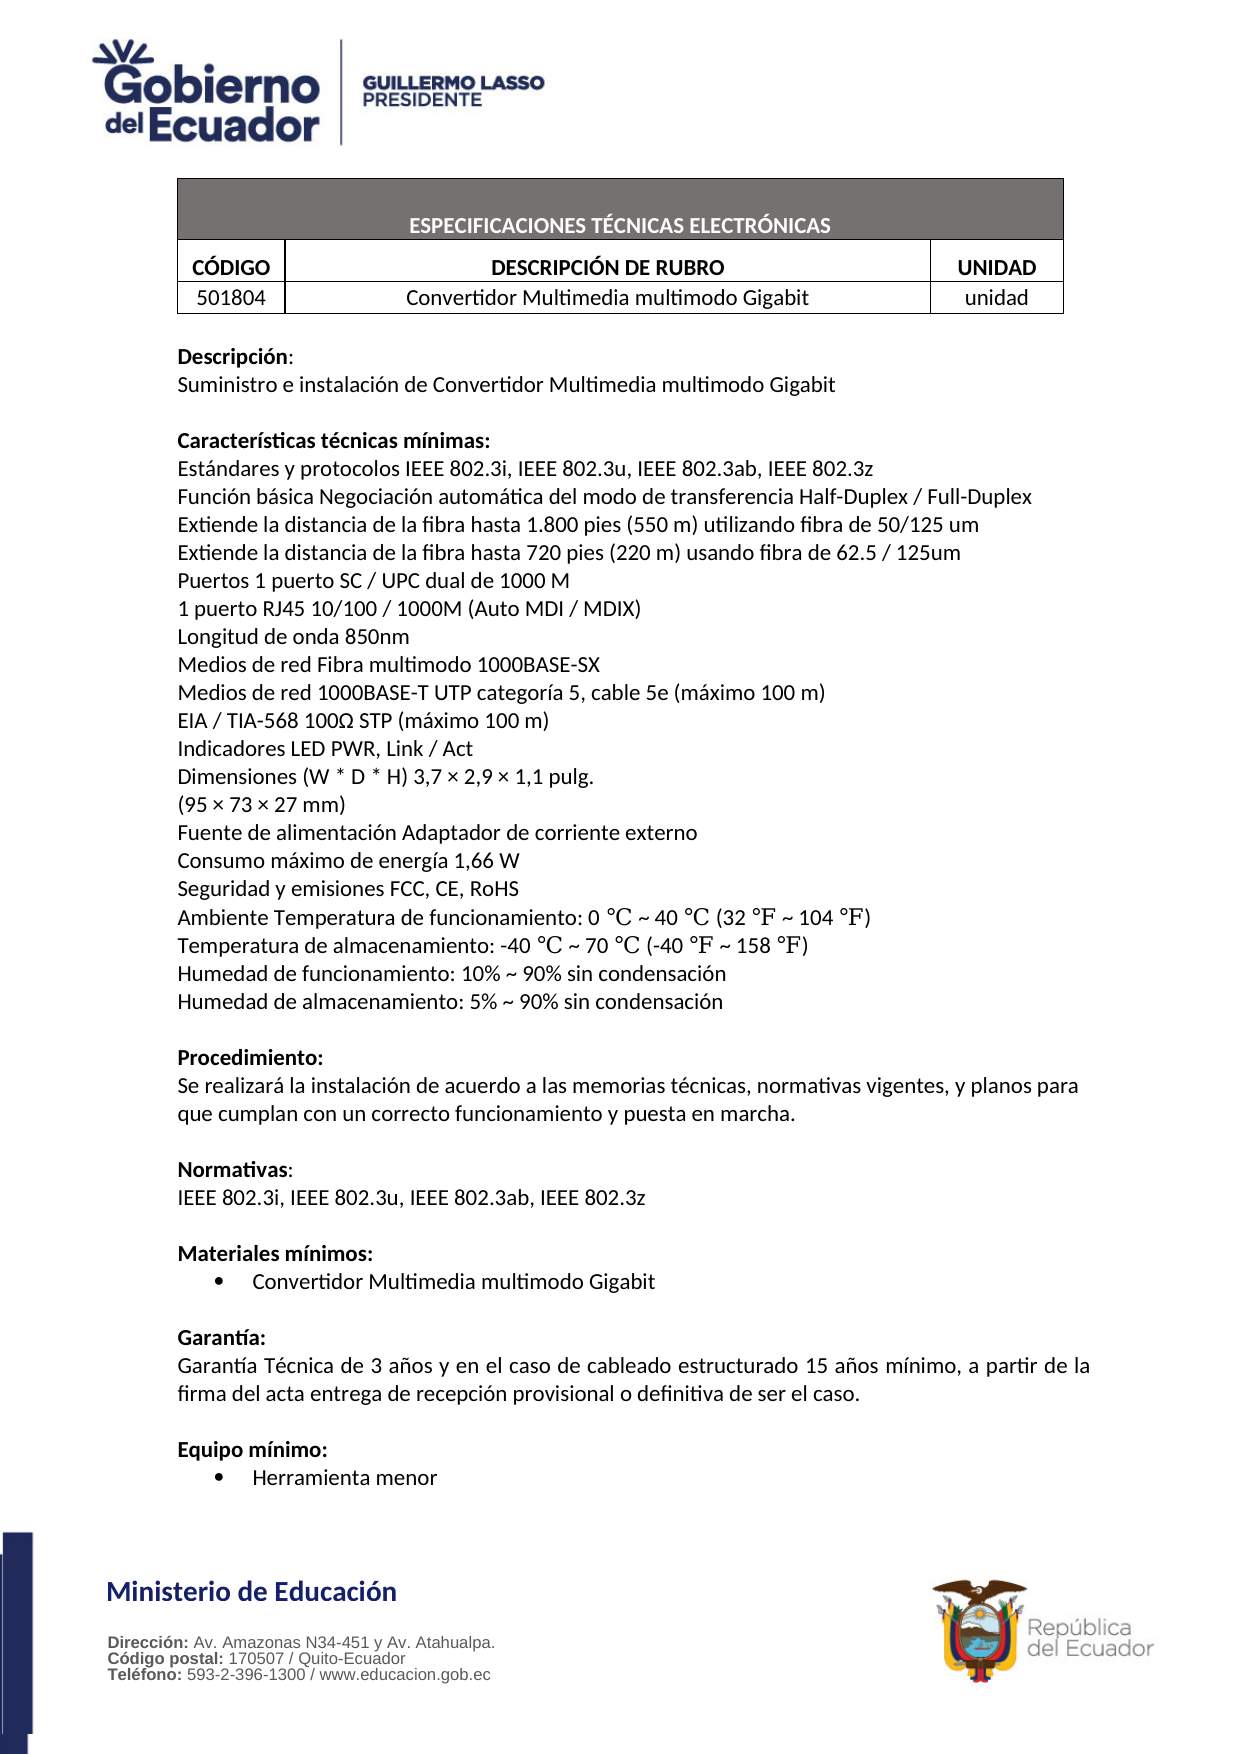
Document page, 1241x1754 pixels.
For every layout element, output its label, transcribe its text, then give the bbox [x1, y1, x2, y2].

text Suministro e instalación de Convertidor Multimedia multimodo Gigabit [177, 370, 1092, 398]
text Procedimiento: [177, 1043, 1092, 1071]
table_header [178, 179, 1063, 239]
text Puertos 1 puerto SC / UPC dual de 1000 M [177, 566, 1092, 594]
text Equipo mínimo: [177, 1436, 1092, 1463]
text 1 puerto RJ45 10/100 / 1000M (Auto MDI / MDIX) [177, 594, 1092, 622]
text Se realizará la instalación de acuerdo a las memorias técnicas, normativas vigentes, y planos para que cumplan con un correcto funcionamiento y puesta en marcha. [177, 1071, 1092, 1127]
text IEEE 802.3i, IEEE 802.3u, IEEE 802.3ab, IEEE 802.3z [177, 1183, 1092, 1211]
text Materiales mínimos: [177, 1239, 1092, 1267]
text Indicadores LED PWR, Link / Act [177, 734, 1092, 762]
text Función básica Negociación automática del modo de transferencia Half-Duplex / Full-Duplex [177, 482, 1092, 510]
text Características técnicas mínimas: [177, 426, 1092, 454]
text Humedad de funcionamiento: 10% ~ 90% sin condensación [177, 959, 1092, 987]
text Fuente de alimentación Adaptador de corriente externo [177, 818, 1092, 846]
text Medios de red 1000BASE-T UTP categoría 5, cable 5e (máximo 100 m) [177, 678, 1092, 706]
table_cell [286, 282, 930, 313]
text Descripción: [177, 342, 1092, 370]
list Convertidor Multimedia multimodo Gigabit [215, 1267, 1092, 1295]
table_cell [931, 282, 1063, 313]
list Herramienta menor [215, 1463, 1092, 1492]
text Estándares y protocolos IEEE 802.3i, IEEE 802.3u, IEEE 802.3ab, IEEE 802.3z [177, 454, 1092, 482]
text Humedad de almacenamiento: 5% ~ 90% sin condensación [177, 987, 1092, 1015]
text (95 × 73 × 27 mm) [177, 790, 1092, 818]
text Dimensiones (W * D * H) 3,7 × 2,9 × 1,1 pulg. [177, 762, 1092, 790]
text Seguridad y emisiones FCC, CE, RoHS [177, 874, 1092, 902]
text Ambiente Temperatura de funcionamiento: 0 ℃ ~ 40 ℃ (32 ℉ ~ 104 ℉) [177, 902, 1092, 931]
text Longitud de onda 850nm [177, 622, 1092, 650]
text Medios de red Fibra multimodo 1000BASE-SX [177, 650, 1092, 678]
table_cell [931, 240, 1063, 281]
text Temperatura de almacenamiento: -40 ℃ ~ 70 ℃ (-40 ℉ ~ 158 ℉) [177, 931, 1092, 959]
text Garantía Técnica de 3 años y en el caso de cableado estructurado 15 años mínimo, a partir de la firma del acta entrega de recepción provisional o definitiva de ser el caso. [177, 1351, 1092, 1407]
text EIA / TIA-568 100Ω STP (máximo 100 m) [177, 706, 1092, 734]
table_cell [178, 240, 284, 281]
text Garantía: [177, 1323, 1092, 1351]
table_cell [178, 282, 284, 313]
text Extiende la distancia de la fibra hasta 720 pies (220 m) usando fibra de 62.5 / 125um [177, 538, 1092, 566]
text Normativas: [177, 1155, 1092, 1183]
text Extiende la distancia de la fibra hasta 1.800 pies (550 m) utilizando fibra de 50/125 um [177, 510, 1092, 538]
text Consumo máximo de energía 1,66 W [177, 846, 1092, 874]
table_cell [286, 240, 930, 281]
picture [0, 0, 1241, 1754]
